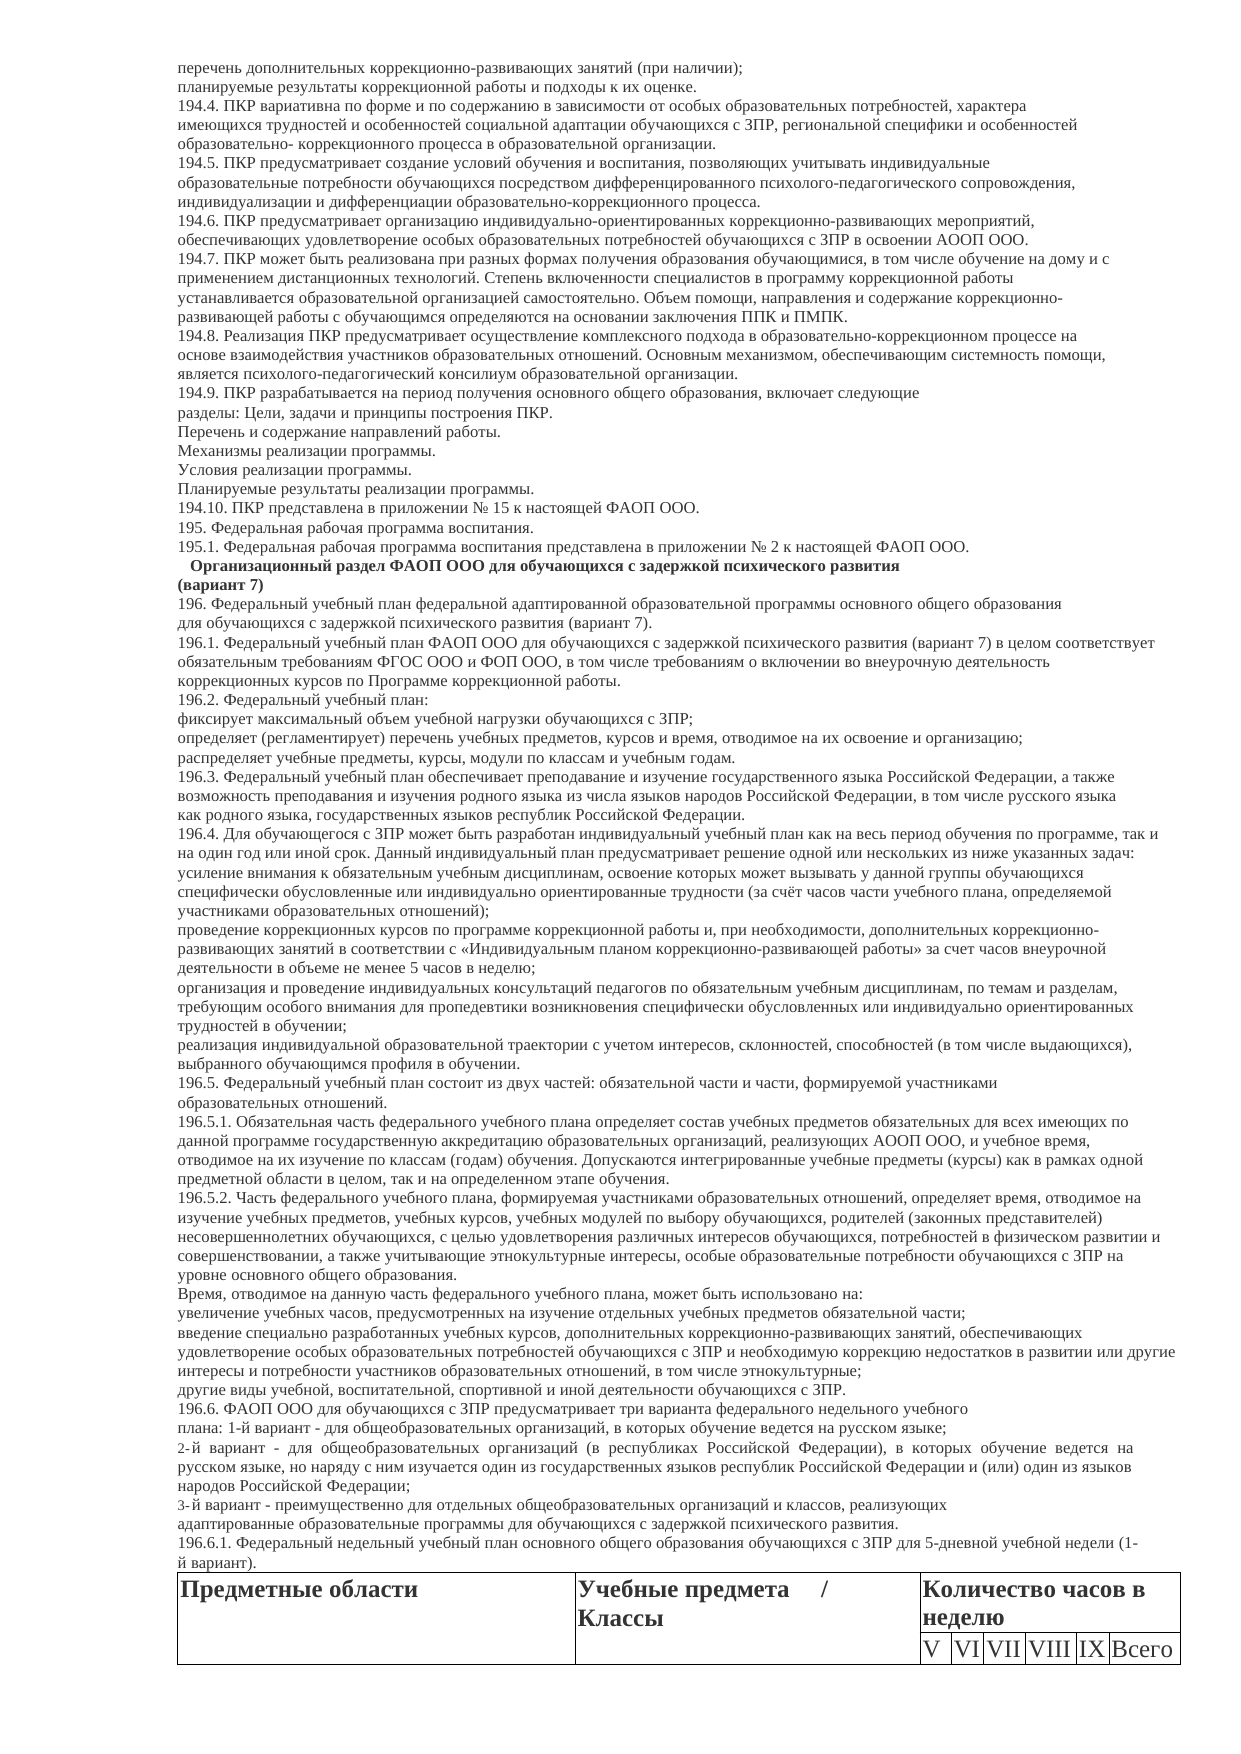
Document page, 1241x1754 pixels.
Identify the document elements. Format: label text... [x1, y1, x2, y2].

list й вариант - преимущественно для отдельных общеобразовательных организаций и классов, реализующих адаптированные образовательные программы для обучающихся с задержкой психического развития. [177, 1495, 1067, 1533]
text организация и проведение индивидуальных консультаций педагогов по обязательным учебным дисциплинам, по темам и разделам, требующим особого внимания для пропедевтики возникновения специфически обусловленных или индивидуально ориентированных трудностей в обучении; [177, 977, 1192, 1035]
list Федеральная рабочая программа воспитания представлена в приложении № 2 к настоящей ФАОП ООО. [177, 537, 1192, 556]
table_cell V [921, 1633, 951, 1664]
table_header Предметные области [178, 1573, 575, 1664]
table_header Учебные предмета / Классы [576, 1573, 920, 1664]
table_cell VII [984, 1633, 1025, 1664]
table_cell Всего [1110, 1633, 1180, 1664]
text определяет (регламентирует) перечень учебных предметов, курсов и время, отводимое на их освоение и организацию; распределяет учебные предметы, курсы, модули по классам и учебным годам. [177, 728, 1096, 767]
subtitle Организационный раздел ФАОП ООО для обучающихся с задержкой психического развития (вариант 7) [177, 556, 902, 594]
list ПКР предусматривает создание условий обучения и воспитания, позволяющих учитывать индивидуальные образовательные потребности обучающихся посредством дифференцированного психолого-педагогического сопровождения, индивидуализации и дифференциации образовательно-коррекционного процесса. [177, 153, 1114, 211]
text фиксирует максимальный объем учебной нагрузки обучающихся с ЗПР; [177, 709, 1192, 728]
list Часть федерального учебного плана, формируемая участниками образовательных отношений, определяет время, отводимое на изучение учебных предметов, учебных курсов, учебных модулей по выбору обучающихся, родителей (законных представителей) несовершеннолетних обучающихся, с целью удовлетворения различных интересов обучающихся, потребностей в физическом развитии и совершенствовании, а также учитывающие этнокультурные интересы, особые образовательные потребности обучающихся с ЗПР на уровне основного общего образования. [177, 1188, 1176, 1284]
list Федеральный учебный план состоит из двух частей: обязательной части и части, формируемой участниками образовательных отношений. [177, 1073, 1124, 1112]
table_cell VI [952, 1633, 983, 1664]
text Планируемые результаты реализации программы. [177, 479, 1192, 498]
text другие виды учебной, воспитательной, спортивной и иной деятельности обучающихся с ЗПР. [177, 1380, 1192, 1399]
table_header Количество часов в неделю [921, 1573, 1180, 1632]
list Федеральный учебный план обеспечивает преподавание и изучение государственного языка Российской Федерации, а также возможность преподавания и изучения родного языка из числа языков народов Российской Федерации, в том числе русского языка как родного языка, государственных языков республик Российской Федерации. [177, 767, 1143, 824]
list й вариант - для общеобразовательных организаций (в республиках Российской Федерации), в которых обучение ведется на русском языке, но наряду с ним изучается один из государственных языков республик Российской Федерации и (или) один из языков народов Российской Федерации; [177, 1437, 1134, 1495]
list Реализация ПКР предусматривает осуществление комплексного подхода в образовательно-коррекционном процессе на основе взаимодействия участников образовательных отношений. Основным механизмом, обеспечивающим системность помощи, является психолого-педагогический консилиум образовательной организации. [177, 326, 1129, 383]
list Федеральный учебный план: [177, 690, 1192, 709]
list ПКР предусматривает организацию индивидуально-ориентированных коррекционно-развивающих мероприятий, обеспечивающих удовлетворение особых образовательных потребностей обучающихся с ЗПР в освоении АООП ООО. [177, 211, 1161, 249]
list ПКР может быть реализована при разных формах получения образования обучающимися, в том числе обучение на дому и с применением дистанционных технологий. Степень включенности специалистов в программу коррекционной работы устанавливается образовательной организацией самостоятельно. Объем помощи, направления и содержание коррекционно-развивающей работы с обучающимся определяются на основании заключения ППК и ПМПК. [177, 249, 1134, 326]
text Перечень и содержание направлений работы. Механизмы реализации программы. [177, 422, 503, 460]
text увеличение учебных часов, предусмотренных на изучение отдельных учебных предметов обязательной части; [177, 1303, 1192, 1322]
list Федеральный недельный учебный план основного общего образования обучающихся с ЗПР для 5-дневной учебной недели (1-й вариант). [177, 1533, 1146, 1572]
text Условия реализации программы. [177, 460, 1192, 479]
text перечень дополнительных коррекционно-развивающих занятий (при наличии); планируемые результаты коррекционной работы и подходы к их оценке. [177, 57, 781, 96]
text проведение коррекционных курсов по программе коррекционной работы и, при необходимости, дополнительных коррекционно- развивающих занятий в соответствии с «Индивидуальным планом коррекционно-развивающей работы» за счет часов внеурочной деятельности в объеме не менее 5 часов в неделю; [177, 920, 1192, 977]
table_cell IX [1077, 1633, 1109, 1664]
list ПКР представлена в приложении № 15 к настоящей ФАОП ООО. [177, 498, 1192, 517]
text введение специально разработанных учебных курсов, дополнительных коррекционно-развивающих занятий, обеспечивающих удовлетворение особых образовательных потребностей обучающихся с ЗПР и необходимую коррекцию недостатков в развитии или другие интересы и потребности участников образовательных отношений, в том числе этнокультурные; [177, 1322, 1192, 1380]
list Обязательная часть федерального учебного плана определяет состав учебных предметов обязательных для всех имеющих по данной программе государственную аккредитацию образовательных организаций, реализующих АООП ООО, и учебное время, отводимое на их изучение по классам (годам) обучения. Допускаются интегрированные учебные предметы (курсы) как в рамках одной предметной области в целом, так и на определенном этапе обучения. [177, 1112, 1169, 1188]
text Время, отводимое на данную часть федерального учебного плана, может быть использовано на: [177, 1284, 1192, 1303]
list Федеральный учебный план федеральной адаптированной образовательной программы основного общего образования для обучающихся с задержкой психического развития (вариант 7). [177, 594, 1090, 632]
list Федеральная рабочая программа воспитания. [177, 517, 1192, 537]
list ФАОП ООО для обучающихся с ЗПР предусматривает три варианта федерального недельного учебного плана: 1-й вариант - для общеобразовательных организаций, в которых обучение ведется на русском языке; [177, 1399, 1017, 1437]
list Федеральный учебный план ФАОП ООО для обучающихся с задержкой психического развития (вариант 7) в целом соответствует обязательным требованиям ФГОС ООО и ФОП ООО, в том числе требованиям о включении во внеурочную деятельность коррекционных курсов по Программе коррекционной работы. [177, 632, 1166, 690]
text реализация индивидуальной образовательной траектории с учетом интересов, склонностей, способностей (в том числе выдающихся), выбранного обучающимся профиля в обучении. [177, 1035, 1192, 1073]
list ПКР вариативна по форме и по содержанию в зависимости от особых образовательных потребностей, характера имеющихся трудностей и особенностей социальной адаптации обучающихся с ЗПР, региональной специфики и особенностей образовательно- коррекционного процесса в образовательной организации. [177, 96, 1114, 153]
table_cell VIII [1026, 1633, 1076, 1664]
list Для обучающегося с ЗПР может быть разработан индивидуальный учебный план как на весь период обучения по программе, так и на один год или иной срок. Данный индивидуальный план предусматривает решение одной или нескольких из ниже указанных задач: усиление внимания к обязательным учебным дисциплинам, освоение которых может вызывать у данной группы обучающихся специфически обусловленные или индивидуально ориентированные трудности (за счёт часов части учебного плана, определяемой участниками образовательных отношений); [177, 824, 1178, 920]
list ПКР разрабатывается на период получения основного общего образования, включает следующие разделы: Цели, задачи и принципы построения ПКР. [177, 383, 985, 422]
